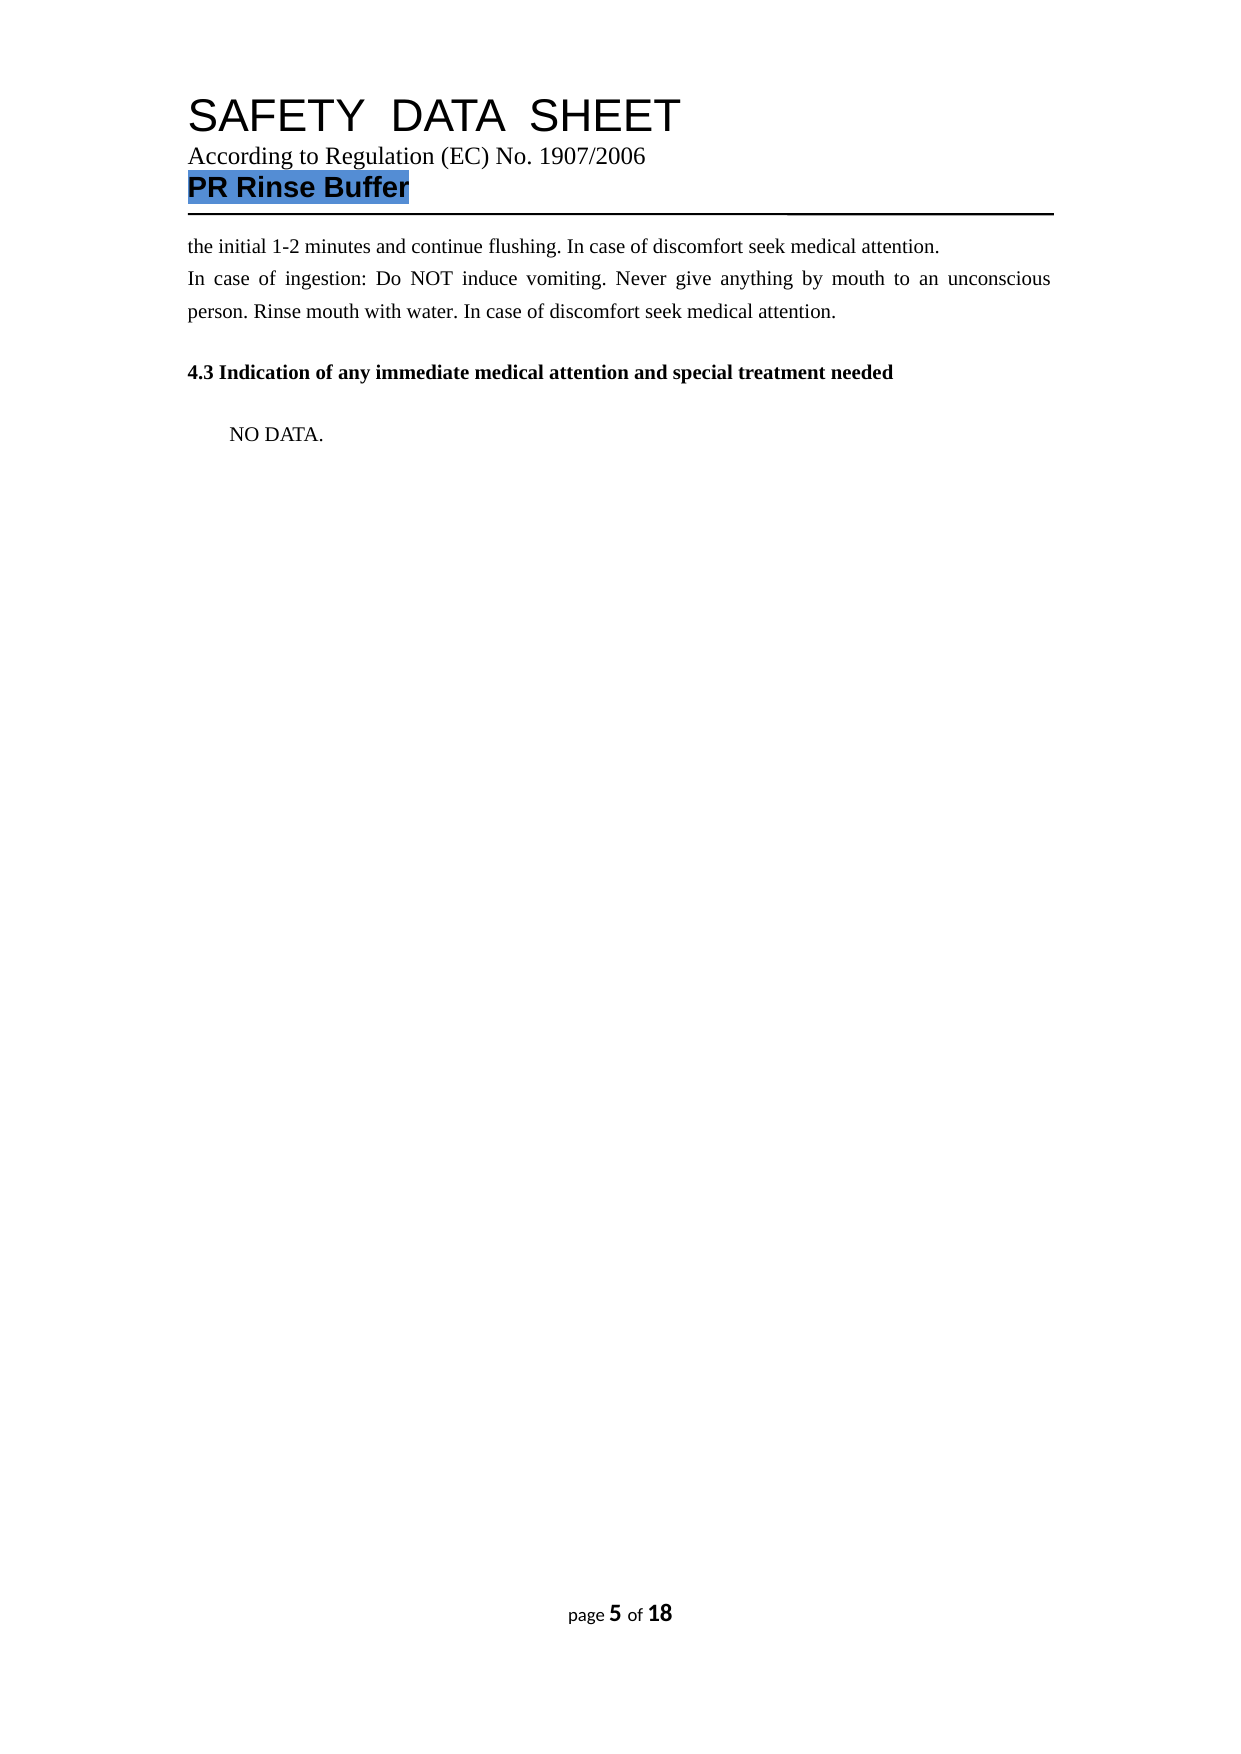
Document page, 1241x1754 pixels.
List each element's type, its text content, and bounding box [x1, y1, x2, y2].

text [187, 229, 1053, 262]
text In case of ingestion: Do NOT induce vomiting. Never give anything by mouth to an unconscious person. Rinse mouth with water. In case of discomfort seek medical attention. [187, 262, 1053, 327]
text 4.3 Indication of any immediate medical attention and special treatment needed [187, 356, 1053, 388]
text NO DATA. [187, 418, 1053, 450]
